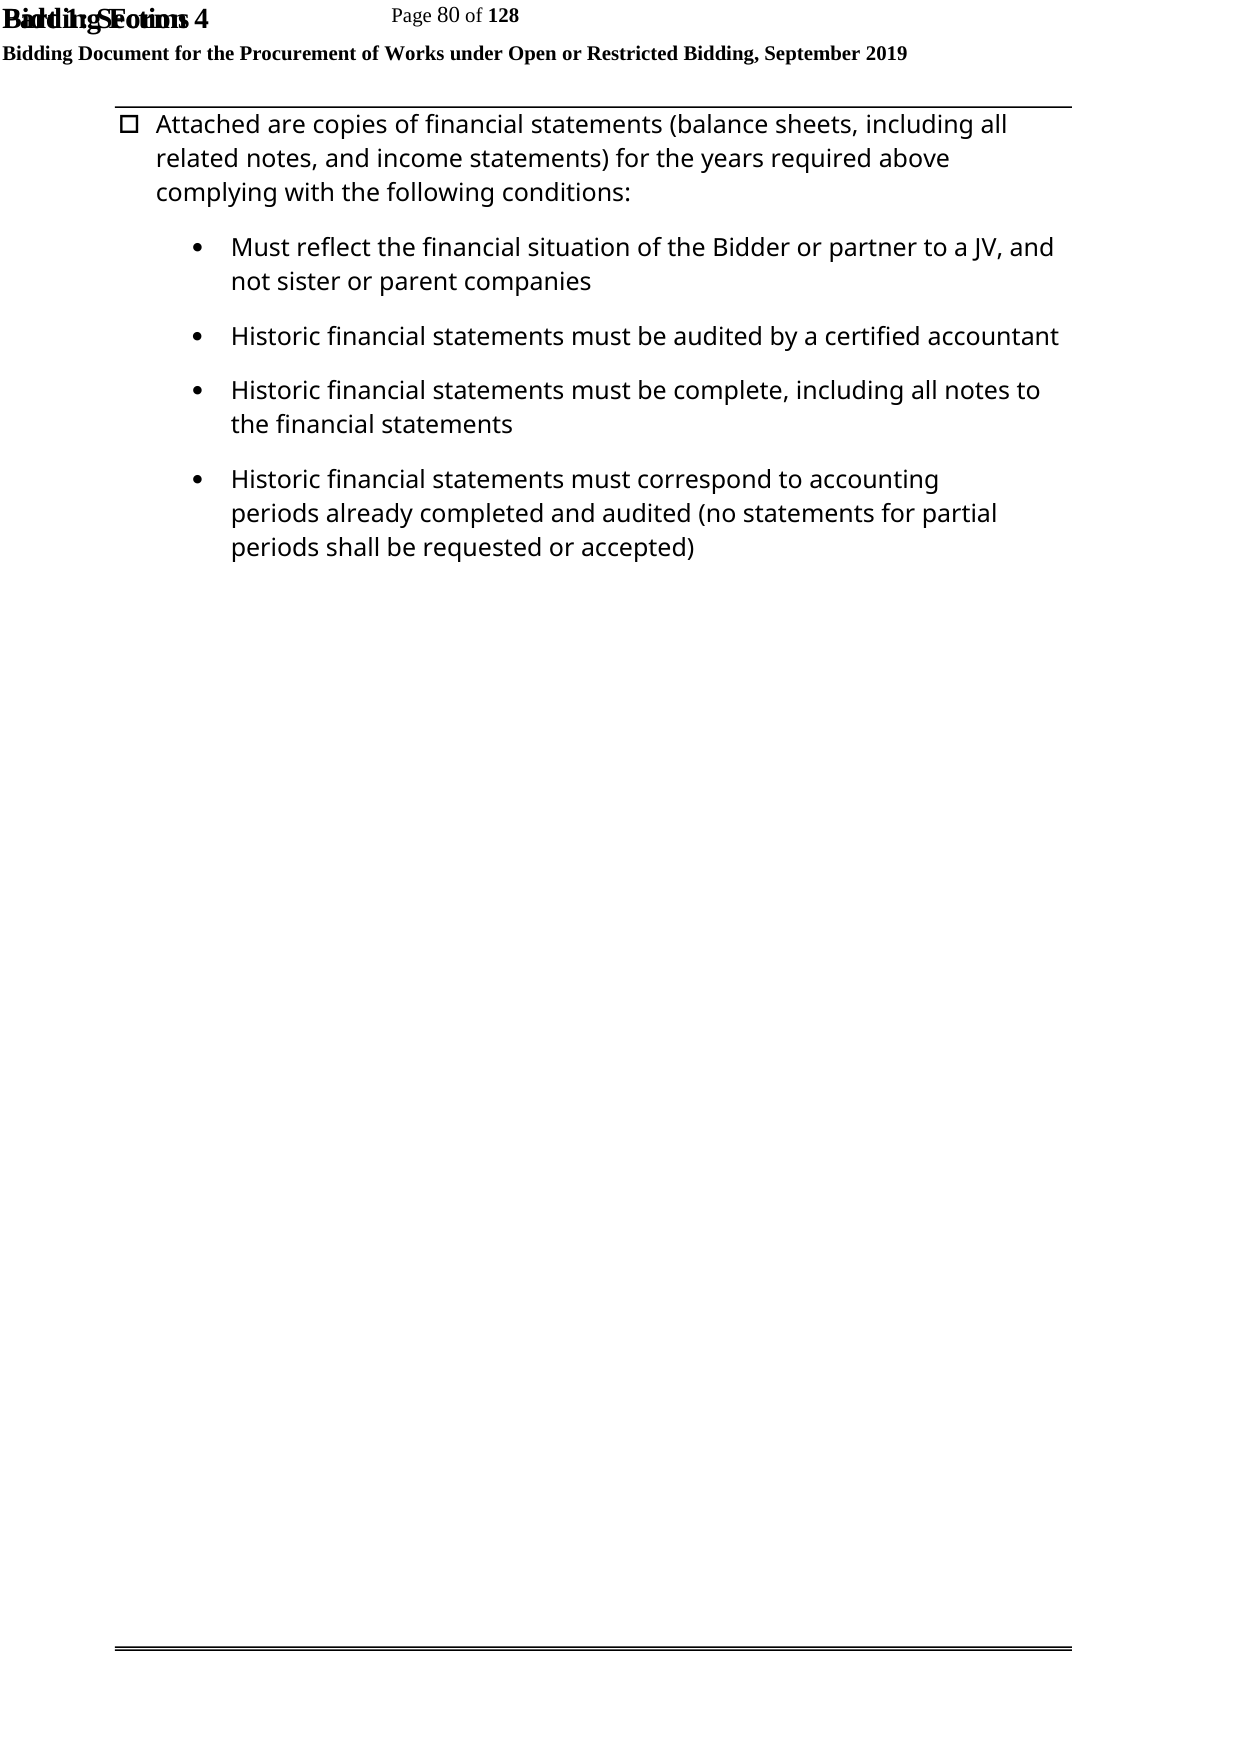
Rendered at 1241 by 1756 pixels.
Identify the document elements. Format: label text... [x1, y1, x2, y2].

list Historic financial statements must be audited by a certified accountant [193, 318, 1142, 352]
list Must reflect the financial situation of the Bidder or partner to a JV, and not sister or parent companies [193, 229, 1067, 297]
list Historic financial statements must be complete, including all notes to the financial statements [193, 373, 1052, 441]
list Historic financial statements must correspond to accounting periods already completed and audited (no statements for partial periods shall be requested or accepted) [193, 462, 1006, 564]
list Attached are copies of financial statements (balance sheets, including all related notes, and income statements) for the years required above complying with the following conditions: [118, 106, 1069, 208]
